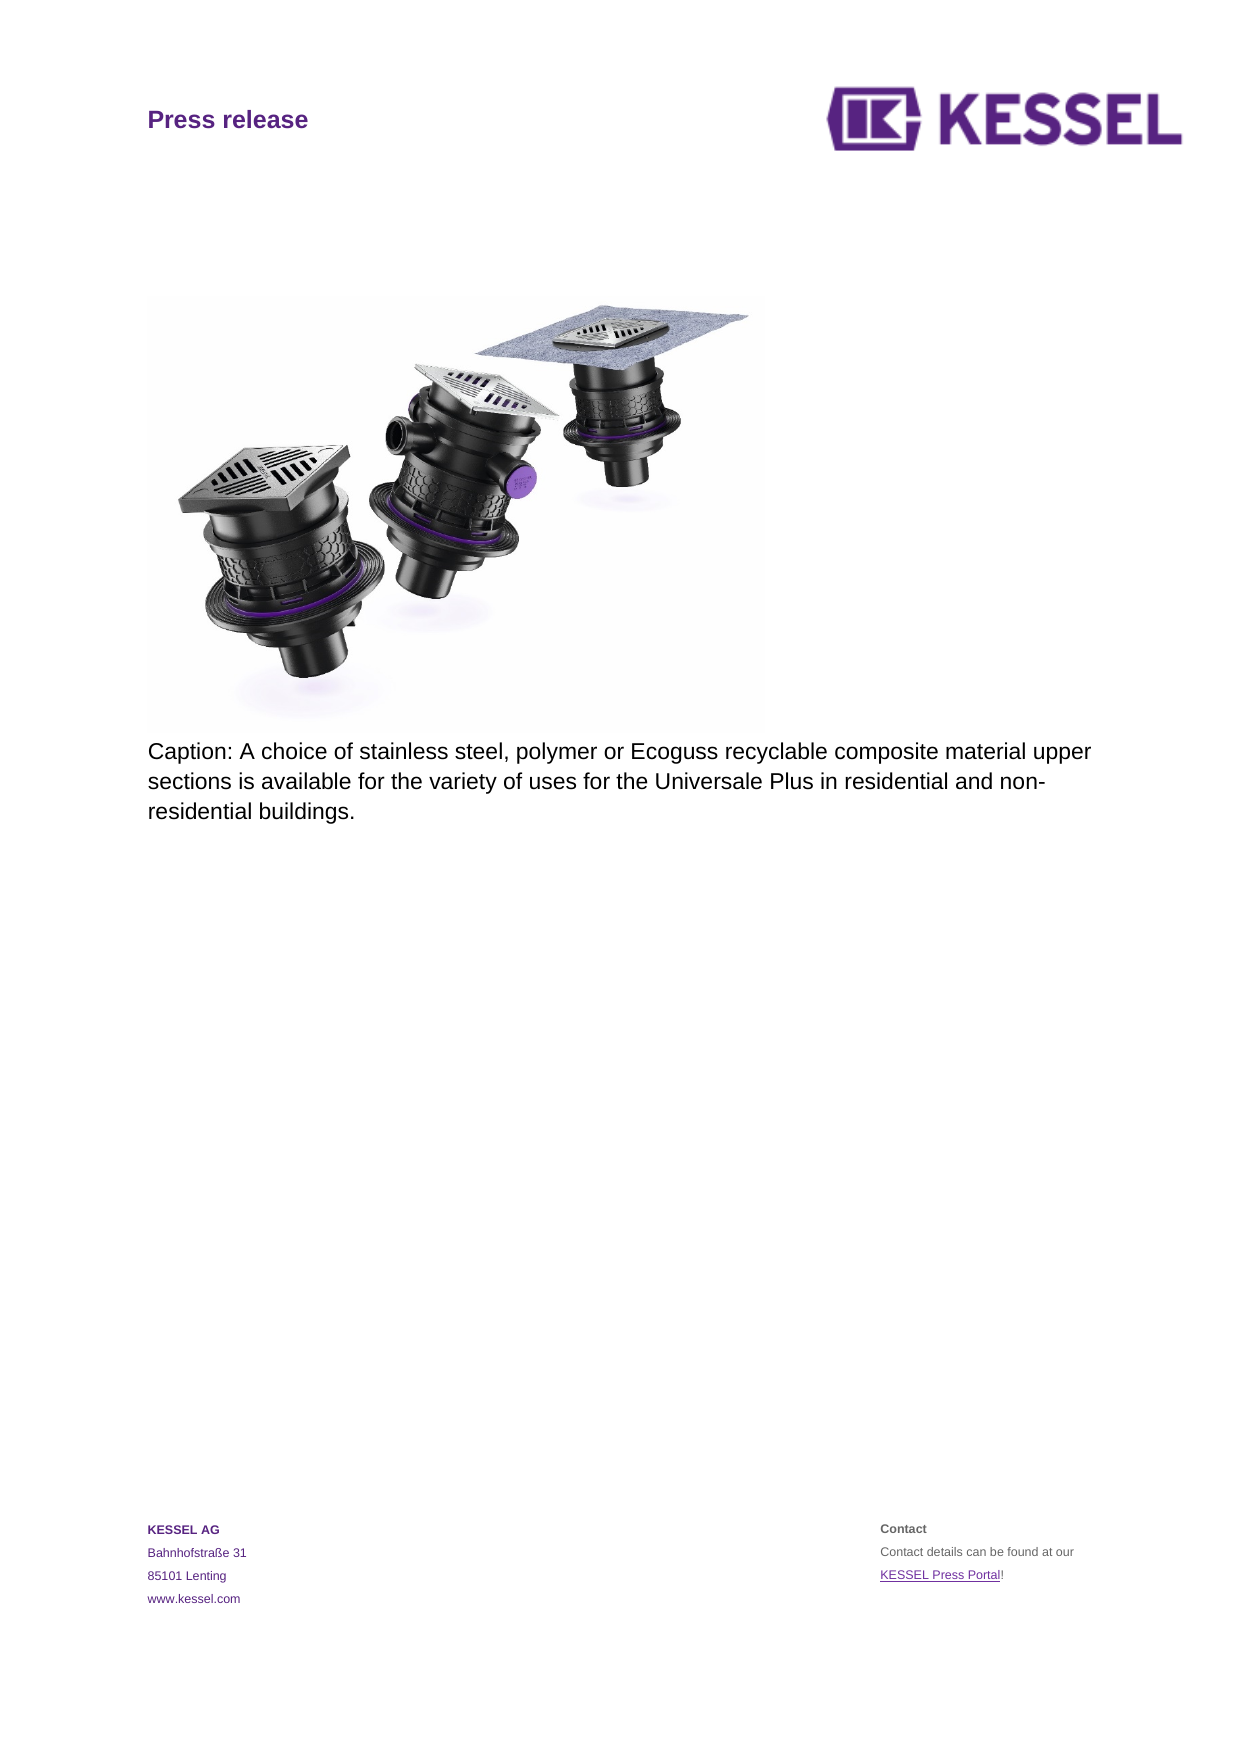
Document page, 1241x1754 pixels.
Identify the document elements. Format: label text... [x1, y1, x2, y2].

text Caption: A choice of stainless steel, polymer or Ecoguss recyclable composite material upper sections is available for the variety of uses for the Universale Plus in residential and non-residential buildings. [148, 738, 1092, 824]
picture [147, 296, 765, 733]
